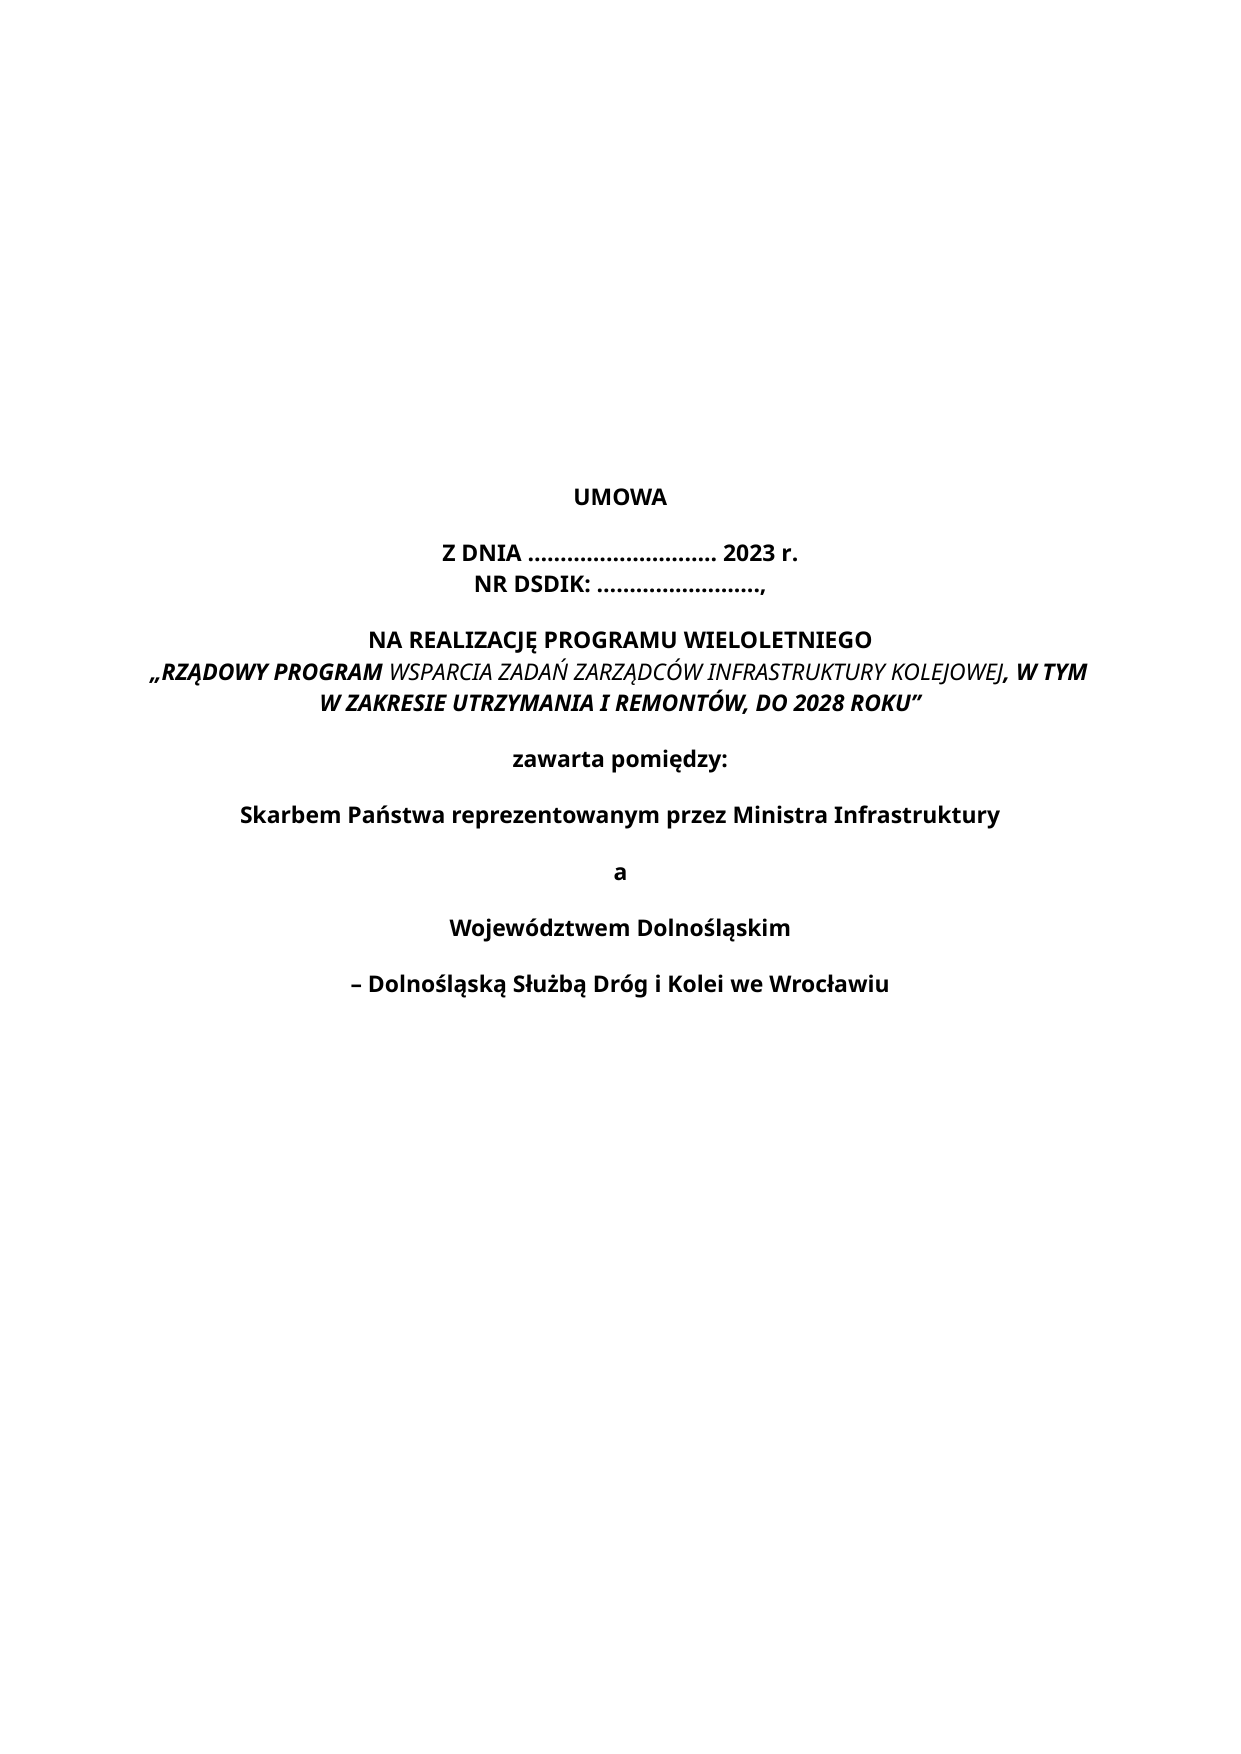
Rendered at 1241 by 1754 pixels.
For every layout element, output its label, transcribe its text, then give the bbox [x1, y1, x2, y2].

text NA REALIZACJĘ PROGRAMU WIELOLETNIEGO „RZĄDOWY PROGRAM WSPARCIA ZADAŃ ZARZĄDCÓW INFRASTRUKTURY KOLEJOWEJ, W TYM W ZAKRESIE UTRZYMANIA I REMONTÓW, DO 2028 ROKU” [148, 624, 1092, 718]
text – Dolnośląską Służbą Dróg i Kolei we Wrocławiu [148, 968, 1092, 999]
text Skarbem Państwa reprezentowanym przez Ministra Infrastruktury [148, 799, 1092, 831]
text UMOWa [148, 481, 1092, 512]
text Województwem Dolnośląskim [148, 912, 1092, 943]
text a [148, 856, 1092, 887]
text zawarta pomiędzy: [148, 743, 1092, 774]
text z dnia ……………………….. 2023 r. Nr DSDiK: ……………………., [148, 537, 1092, 599]
